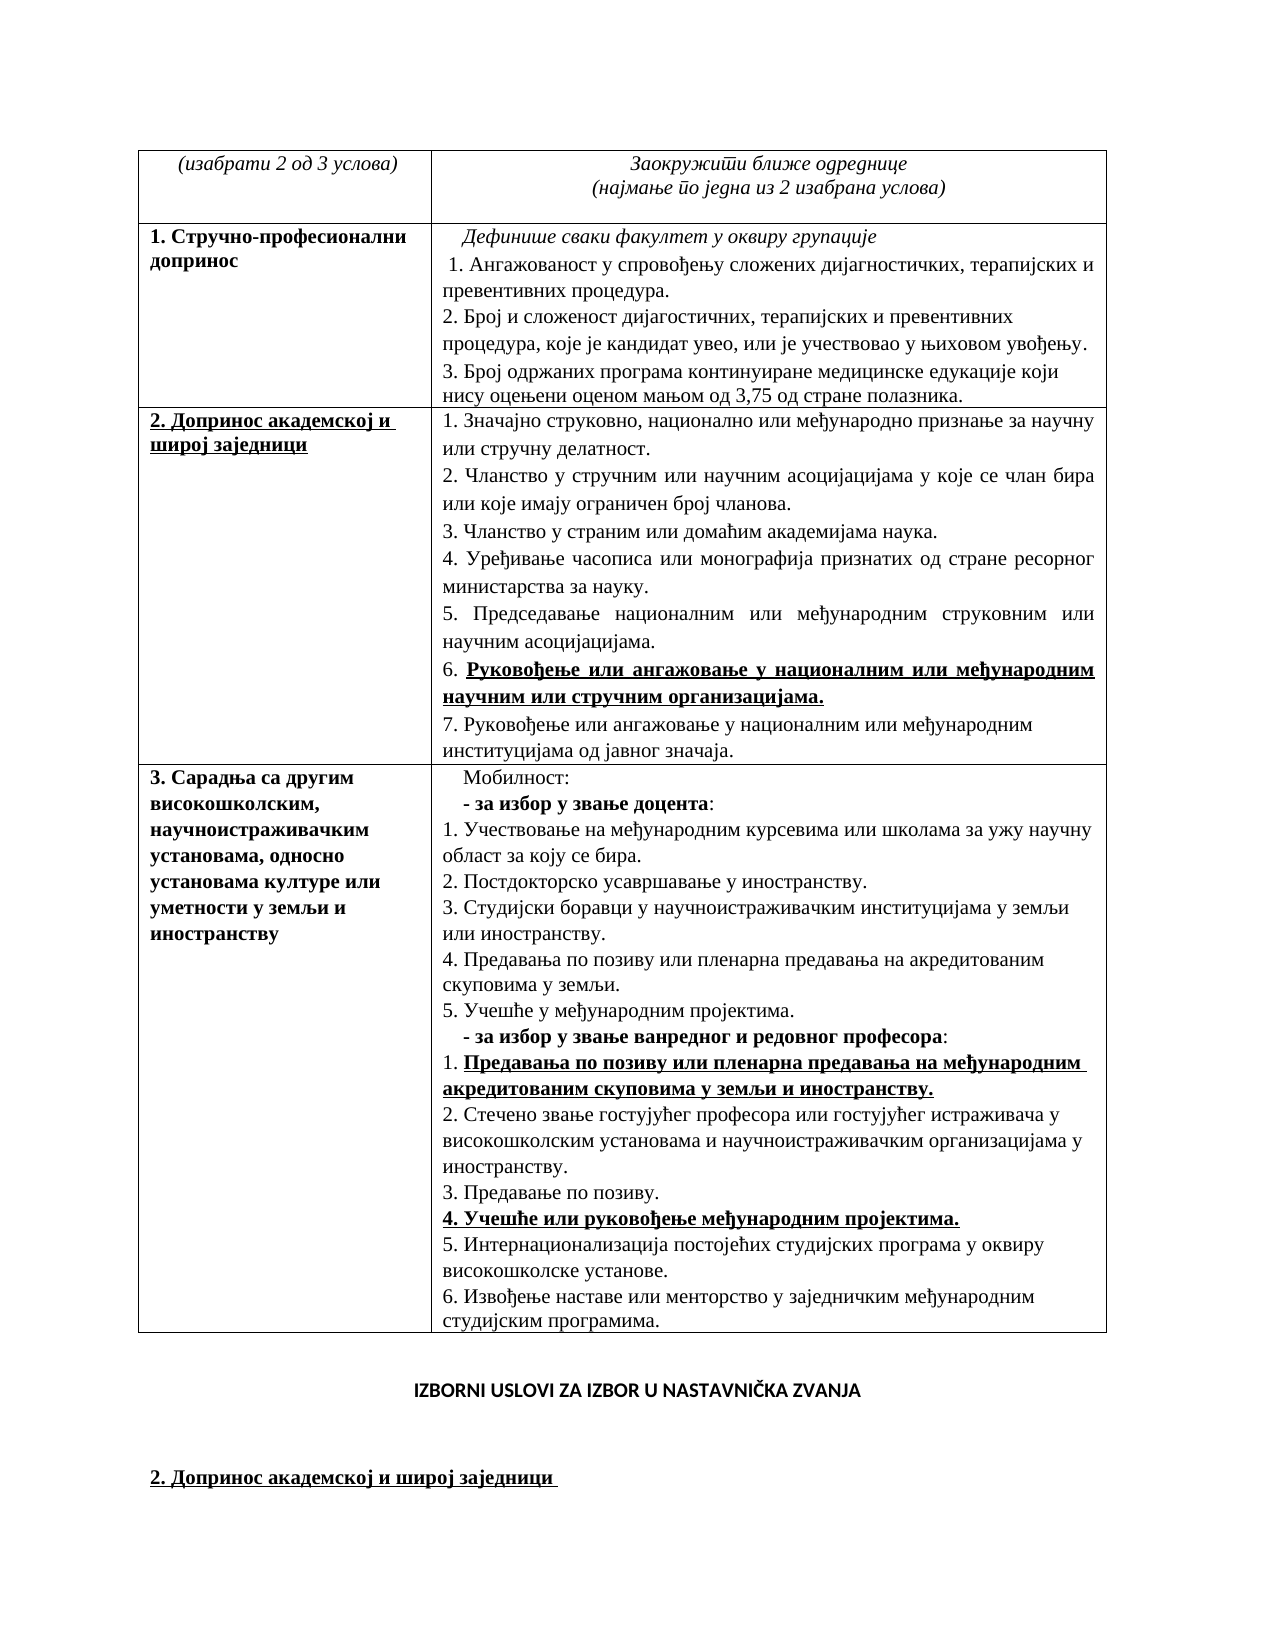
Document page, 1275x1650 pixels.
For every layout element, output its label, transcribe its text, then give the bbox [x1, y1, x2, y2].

table_cell Дефинише сваки факултет у оквиру групације 1. Ангажованост у спровођењу сложених дијагностичких, терапијских и превентивних процедура. 2. Број и сложеност дијагостичних, терапијских и превентивних процедура, које је кандидат увео, или је учествовао у њиховом увођењу. 3. Број одржаних програма континуиране медицинске едукације који нису оцењени оценом мањом од 3,75 од стране полазника. [432, 224, 1106, 407]
text IZBORNI USLOVI ZA IZBOR U NASTAVNIČKA ZVANJA [150, 1377, 1125, 1402]
table_header Заокружити ближе одреднице (најмање пo једна из 2 изабрана услова) [432, 151, 1106, 223]
table_cell Мобилност: - за избор у звање доцента: 1. Учествовање на међународним курсевима или школама за ужу научну област за коју се бира. 2. Постдокторско усавршавање у иностранству. 3. Студијски боравци у научноистраживачким институцијама у земљи или иностранству. 4. Предавања по позиву или пленарна предавања на акредитованим скуповима у земљи. 5. Учешће у међународним пројектима. - за избор у звање ванредног и редовног професора: 1. Предавања по позиву или пленарна предавања на међународним акредитованим скуповима у земљи и иностранству. 2. Стечено звање гостујућег професора или гостујућег истраживача у високошколским установама и научноистраживачким организацијама у иностранству. 3. Предавање по позиву. 4. Учешће или руковођење међународним пројектима. 5. Интернационализација постојећих студијских програма у оквиру високошколске установе. 6. Извођење наставе или менторство у заједничким међународним студијским програмима. [432, 765, 1106, 1332]
table_cell 1. Значајно струковно, национално или међународно признање за научну или стручну делатност. 2. Чланство у стручним или научним асоцијацијама у које се члан бира или које имају ограничен број чланова. 3. Чланство у страним или домаћим академијама наука. 4. Уређивање часописа или монографија признатих од стране ресорног министарства за науку. 5. Председавање националним или међународним струковним или научним асоцијацијама. 6. Руковођење или ангажовање у националним или међународним научним или стручним организацијама. 7. Руковођење или ангажовање у националним или међународним институцијама од јавног значаја. [432, 408, 1106, 764]
table_cell 1. Стручно-професионални допринос [139, 224, 431, 407]
list 2. Допринос академској и широј заједници [150, 1465, 1125, 1489]
table_cell 3. Сарадња са другим високошколским, научноистраживачким установама, односно установама културе или уметности у земљи и иностранству [139, 765, 431, 1332]
table_cell 2. Допринос академској и широј заједници [139, 408, 431, 764]
table_header (изабрати 2 од 3 услова) [139, 151, 431, 223]
